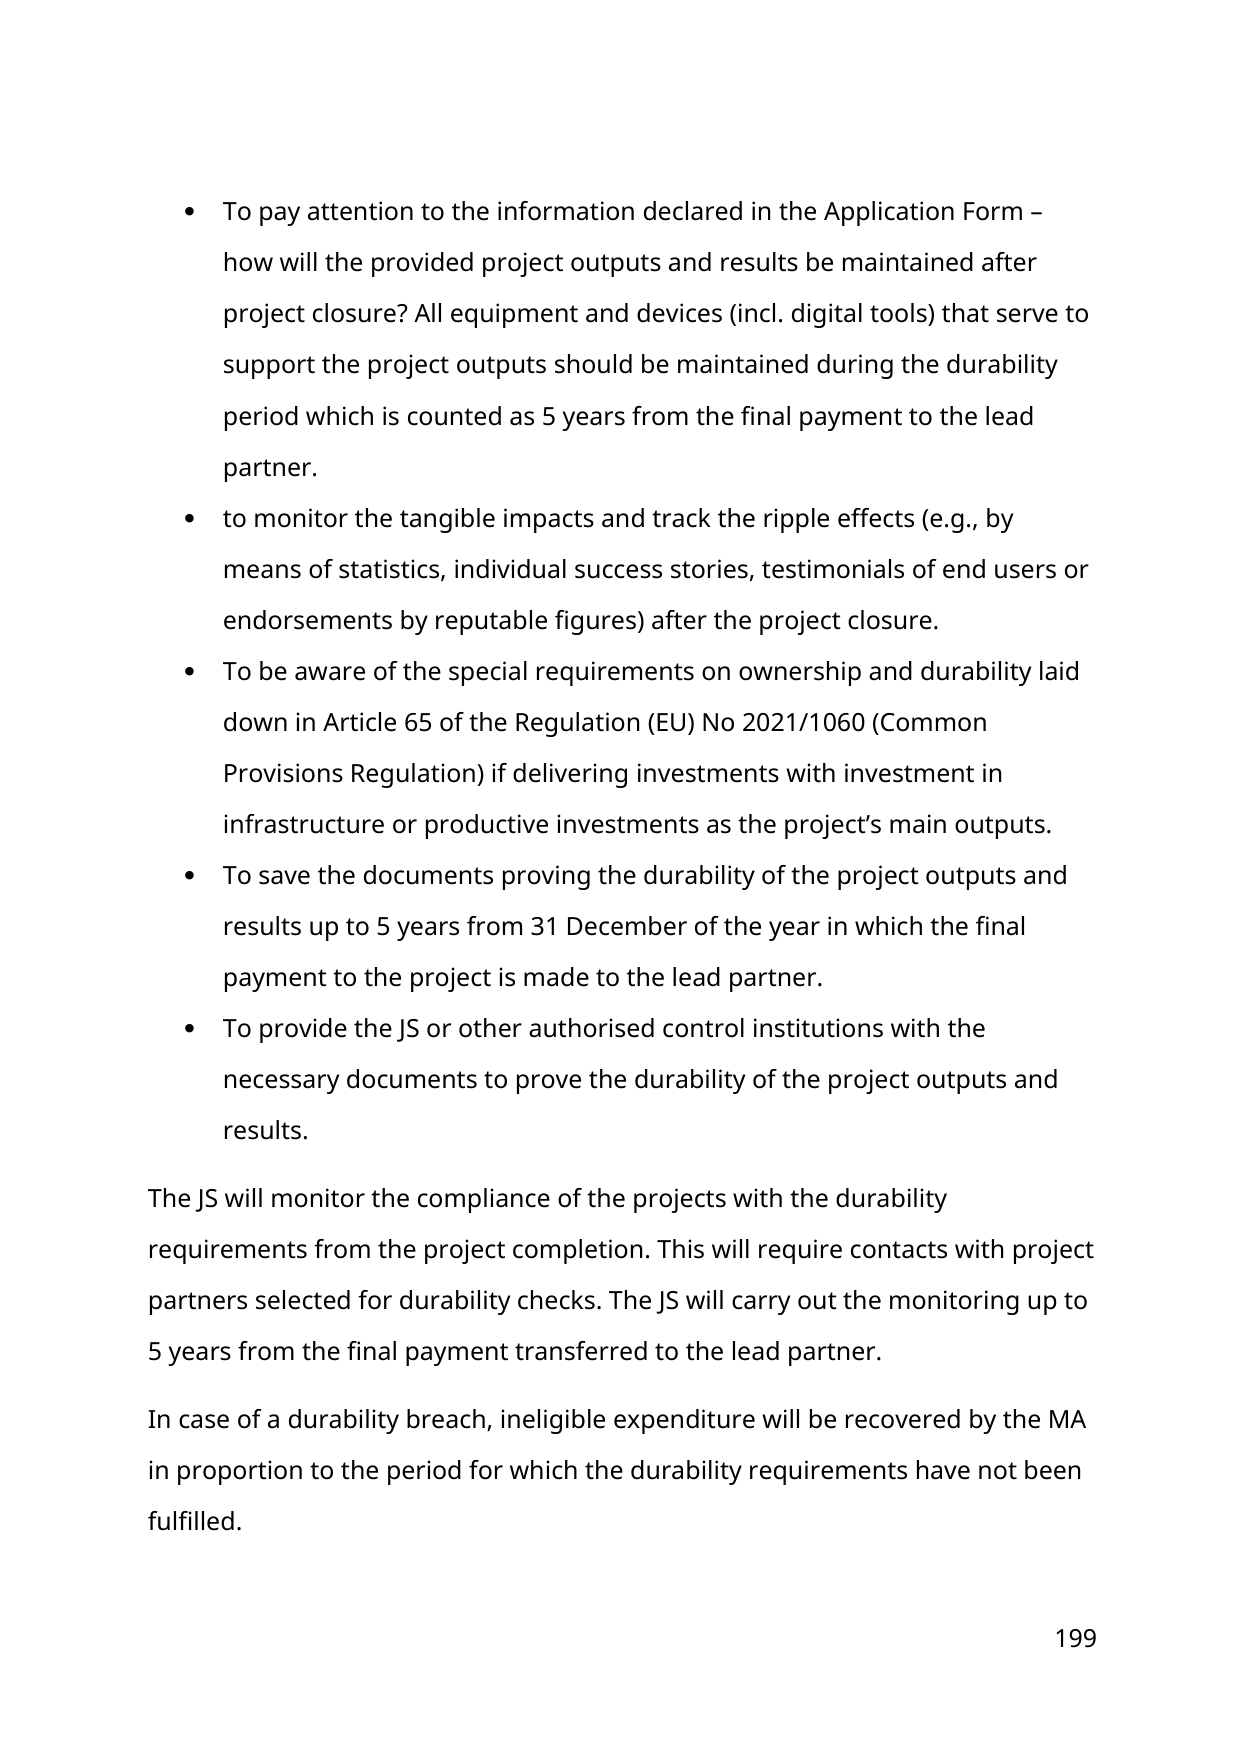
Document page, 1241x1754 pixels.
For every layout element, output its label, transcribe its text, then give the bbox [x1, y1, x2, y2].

list To be aware of the special requirements on ownership and durability laid down in Article 65 of the Regulation (EU) No 2021/1060 (Common Provisions Regulation) if delivering investments with investment in infrastructure or productive investments as the project’s main outputs. [185, 653, 1097, 841]
text The JS will monitor the compliance of the projects with the durability requirements from the project completion. This will require contacts with project partners selected for durability checks. The JS will carry out the monitoring up to 5 years from the final payment transferred to the lead partner. [148, 1180, 1097, 1368]
list To provide the JS or other authorised control institutions with the necessary documents to prove the durability of the project outputs and results. [185, 1011, 1097, 1147]
list To save the documents proving the durability of the project outputs and results up to 5 years from 31 December of the year in which the final payment to the project is made to the lead partner. [185, 857, 1097, 994]
list To pay attention to the information declared in the Application Form – how will the provided project outputs and results be maintained after project closure? All equipment and devices (incl. digital tools) that serve to support the project outputs should be maintained during the durability period which is counted as 5 years from the final payment to the lead partner. [185, 194, 1097, 483]
text In case of a durability breach, ineligible expenditure will be recovered by the MA in proportion to the period for which the durability requirements have not been fulfilled. [148, 1401, 1097, 1537]
list to monitor the tangible impacts and track the ripple effects (e.g., by means of statistics, individual success stories, testimonials of end users or endorsements by reputable figures) after the project closure. [185, 500, 1097, 636]
